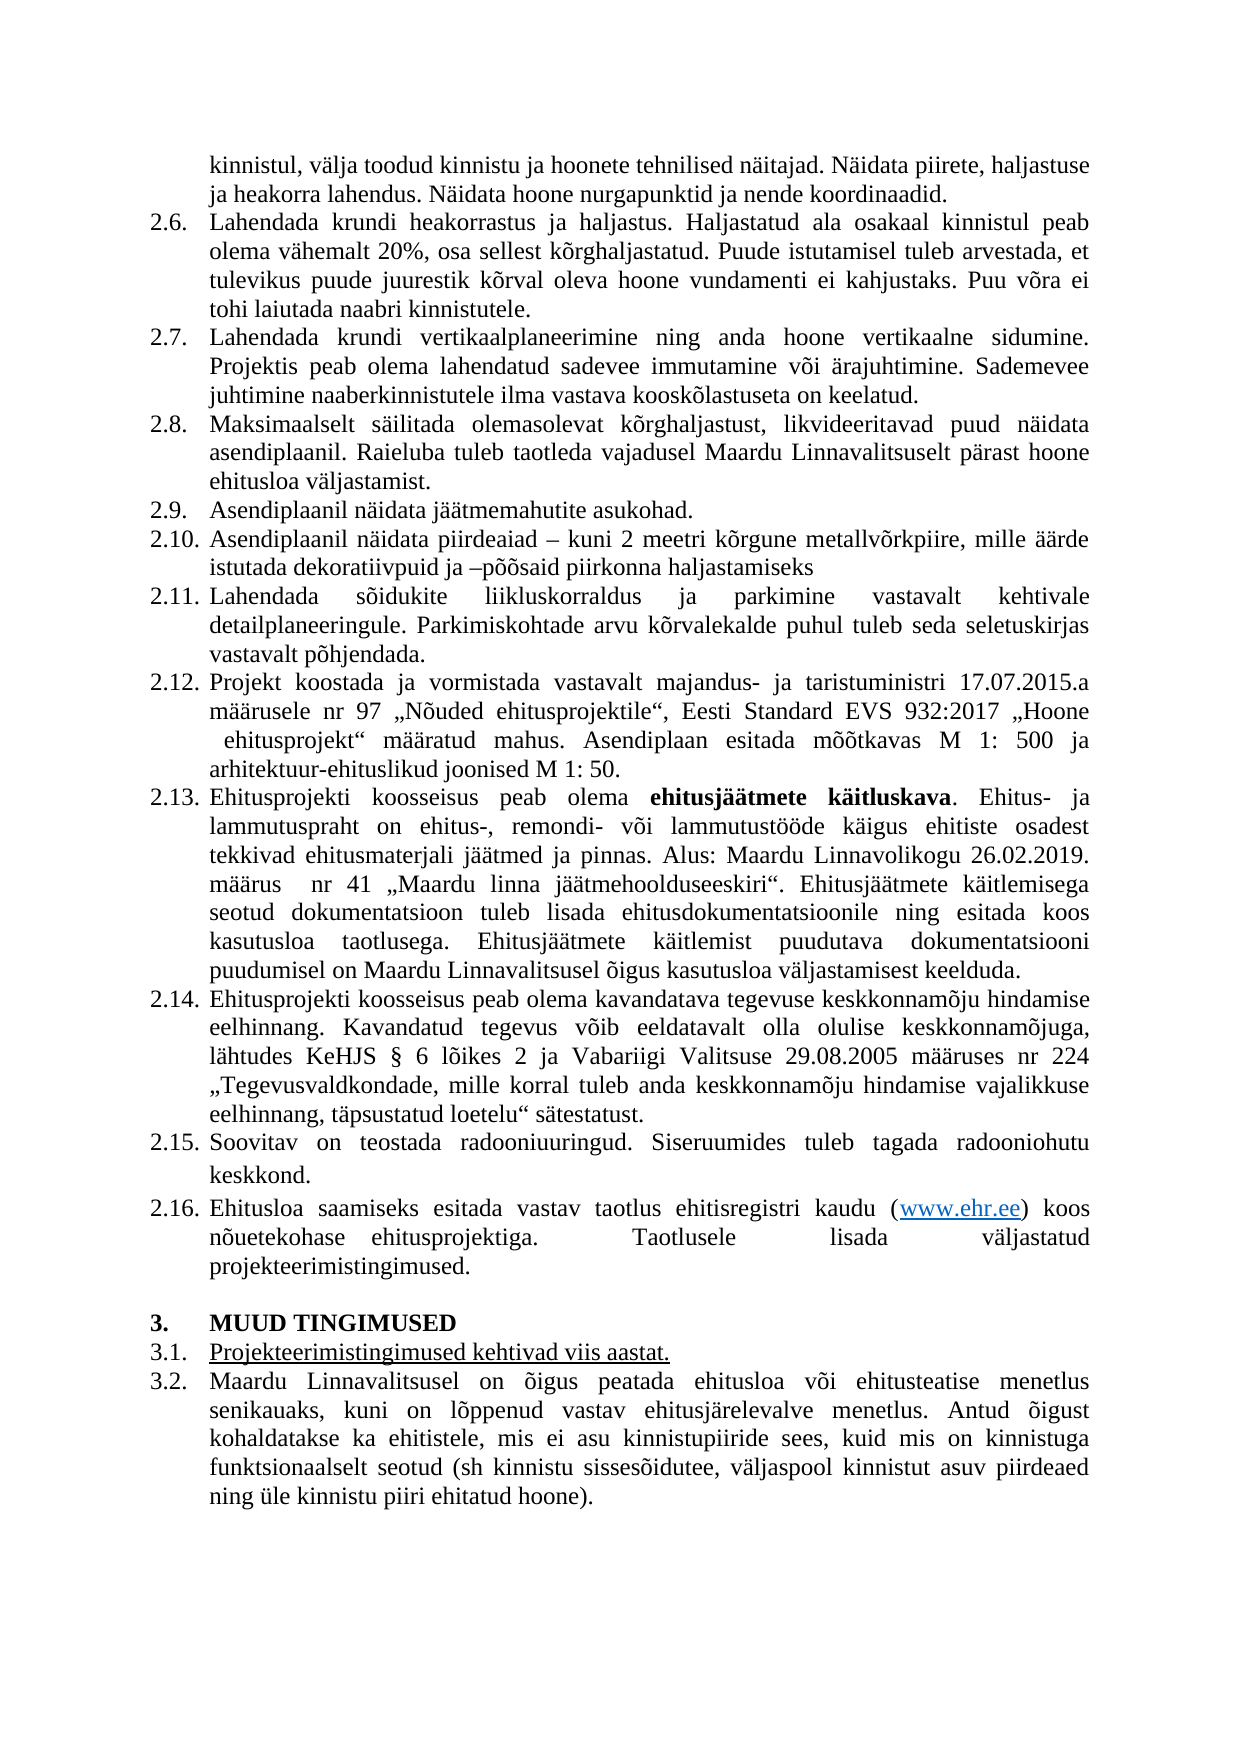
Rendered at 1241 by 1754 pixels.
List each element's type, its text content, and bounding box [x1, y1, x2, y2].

list Ehitusprojekti koosseisus peab olema ehitusjäätmete käitluskava. Ehitus- ja lammutuspraht on ehitus-, remondi- või lammutustööde käigus ehitiste osadest tekkivad ehitusmaterjali jäätmed ja pinnas. Alus: Maardu Linnavolikogu 26.02.2019. määrus nr 41 „Maardu linna jäätmehoolduseeskiri“. Ehitusjäätmete käitlemisega seotud dokumentatsioon tuleb lisada ehitusdokumentatsioonile ning esitada koos kasutusloa taotlusega. Ehitusjäätmete käitlemist puudutava dokumentatsiooni puudumisel on Maardu Linnavalitsusel õigus kasutusloa väljastamisest keelduda. [150, 782, 1090, 984]
list Projekteerimistingimused kehtivad viis aastat. [150, 1337, 1090, 1366]
list Lahendada krundi heakorrastus ja haljastus. Haljastatud ala osakaal kinnistul peab olema vähemalt 20%, osa sellest kõrghaljastatud. Puude istutamisel tuleb arvestada, et tulevikus puude juurestik kõrval oleva hoone vundamenti ei kahjustaks. Puu võra ei tohi laiutada naabri kinnistutele. [150, 207, 1090, 322]
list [150, 150, 1090, 207]
list Ehitusprojekti koosseisus peab olema kavandatava tegevuse keskkonnamõju hindamise eelhinnang. Kavandatud tegevus võib eeldatavalt olla olulise keskkonnamõjuga, lähtudes KeHJS § 6 lõikes 2 ja Vabariigi Valitsuse 29.08.2005 määruses nr 224 „Tegevusvaldkondade, mille korral tuleb anda keskkonnamõju hindamise vajalikkuse eelhinnang, täpsustatud loetelu“ sätestatust. [150, 984, 1090, 1127]
list Soovitav on teostada radooniuuringud. Siseruumides tuleb tagada radooniohutu keskkond. [150, 1127, 1090, 1189]
list Ehitusloa saamiseks esitada vastav taotlus ehitisregistri kaudu (www.ehr.ee) koos nõuetekohase ehitusprojektiga. Taotlusele lisada väljastatud projekteerimistingimused. [150, 1193, 1090, 1280]
list Lahendada sõidukite liikluskorraldus ja parkimine vastavalt kehtivale detailplaneeringule. Parkimiskohtade arvu kõrvalekalde puhul tuleb seda seletuskirjas vastavalt põhjendada. [150, 581, 1090, 667]
list Lahendada krundi vertikaalplaneerimine ning anda hoone vertikaalne sidumine. Projektis peab olema lahendatud sadevee immutamine või ärajuhtimine. Sademevee juhtimine naaberkinnistutele ilma vastava kooskõlastuseta on keelatud. [150, 322, 1090, 409]
list MUUD TINGIMUSED [150, 1308, 1090, 1337]
list Maksimaalselt säilitada olemasolevat kõrghaljastust, likvideeritavad puud näidata asendiplaanil. Raieluba tuleb taotleda vajadusel Maardu Linnavalitsuselt pärast hoone ehitusloa väljastamist. [150, 409, 1090, 495]
list Maardu Linnavalitsusel on õigus peatada ehitusloa või ehitusteatise menetlus senikauaks, kuni on lõppenud vastav ehitusjärelevalve menetlus. Antud õigust kohaldatakse ka ehitistele, mis ei asu kinnistupiiride sees, kuid mis on kinnistuga funktsionaalselt seotud (sh kinnistu sissesõidutee, väljaspool kinnistut asuv piirdeaed ning üle kinnistu piiri ehitatud hoone). [150, 1366, 1090, 1510]
list Asendiplaanil näidata piirdeaiad – kuni 2 meetri kõrgune metallvõrkpiire, mille äärde istutada dekoratiivpuid ja –põõsaid piirkonna haljastamiseks [150, 524, 1090, 581]
list Projekt koostada ja vormistada vastavalt majandus- ja taristuministri 17.07.2015.a määrusele nr 97 „Nõuded ehitusprojektile“, Eesti Standard EVS 932:2017 „Hoone ehitusprojekt“ määratud mahus. Asendiplaan esitada mõõtkavas M 1: 500 ja arhitektuur-ehituslikud joonised M 1: 50. [150, 667, 1090, 782]
list Asendiplaanil näidata jäätmemahutite asukohad. [150, 495, 1090, 524]
